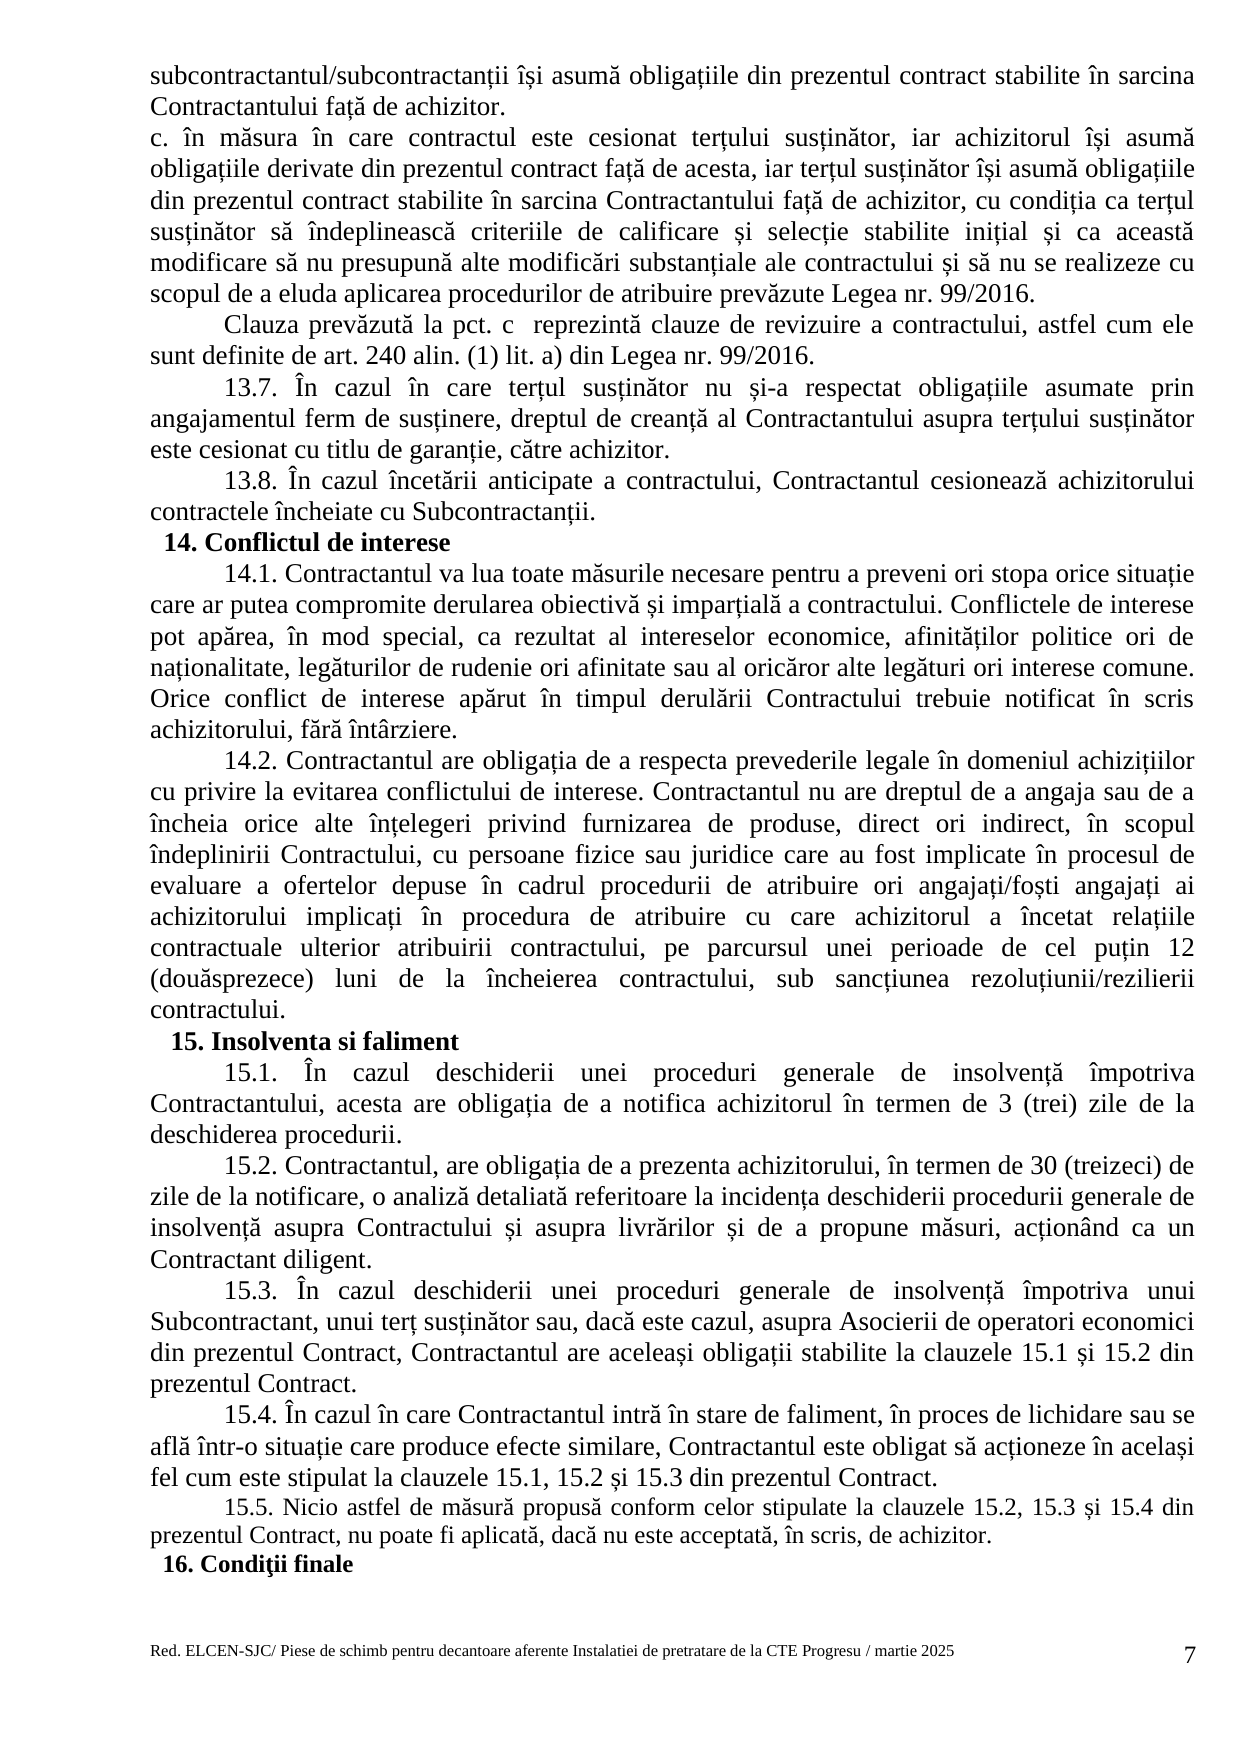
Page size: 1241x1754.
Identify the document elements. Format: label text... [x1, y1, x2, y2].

text 15. Insolventa si faliment [150, 1025, 1196, 1056]
list 14.2. Contractantul are obligația de a respecta prevederile legale în domeniul achizițiilor cu privire la evitarea conflictului de interese. Contractantul nu are dreptul de a angaja sau de a încheia orice alte înțelegeri privind furnizarea de produse, direct ori indirect, în scopul îndeplinirii Contractului, cu persoane fizice sau juridice care au fost implicate în procesul de evaluare a ofertelor depuse în cadrul procedurii de atribuire ori angajați/foști angajați ai achizitorului implicați în procedura de atribuire cu care achizitorul a încetat relațiile contractuale ulterior atribuirii contractului, pe parcursul unei perioade de cel puțin 12 (douăsprezece) luni de la încheierea contractului, sub sancțiunea rezoluțiunii/rezilierii contractului. [150, 744, 1196, 1025]
list 15.3. În cazul deschiderii unei proceduri generale de insolvență împotriva unui Subcontractant, unui terț susținător sau, dacă este cazul, asupra Asocierii de operatori economici din prezentul Contract, Contractantul are aceleași obligații stabilite la clauzele 15.1 și 15.2 din prezentul Contract. [150, 1274, 1196, 1398]
text 16. Condiţii finale [150, 1549, 1196, 1578]
list 15.4. În cazul în care Contractantul intră în stare de faliment, în proces de lichidare sau se află într-o situație care produce efecte similare, Contractantul este obligat să acționeze în același fel cum este stipulat la clauzele 15.1, 15.2 și 15.3 din prezentul Contract. [150, 1398, 1196, 1492]
text 13.8. În cazul încetării anticipate a contractului, Contractantul cesionează achizitorului contractele încheiate cu Subcontractanții. [150, 464, 1196, 526]
list 15.2. Contractantul, are obligația de a prezenta achizitorului, în termen de 30 (treizeci) de zile de la notificare, o analiză detaliată referitoare la incidența deschiderii procedurii generale de insolvență asupra Contractului și asupra livrărilor și de a propune măsuri, acționând ca un Contractant diligent. [150, 1149, 1196, 1274]
list 15.5. Nicio astfel de măsură propusă conform celor stipulate la clauzele 15.2, 15.3 și 15.4 din prezentul Contract, nu poate fi aplicată, dacă nu este acceptată, în scris, de achizitor. [150, 1492, 1196, 1549]
list 15.1. În cazul deschiderii unei proceduri generale de insolvență împotriva Contractantului, acesta are obligația de a notifica achizitorul în termen de 3 (trei) zile de la deschiderea procedurii. [150, 1056, 1196, 1149]
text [150, 59, 1196, 121]
text c. în măsura în care contractul este cesionat terțului susținător, iar achizitorul își asumă obligațiile derivate din prezentul contract față de acesta, iar terțul susținător își asumă obligațiile din prezentul contract stabilite în sarcina Contractantului față de achizitor, cu condiția ca terțul susținător să îndeplinească criteriile de calificare și selecție stabilite inițial și ca această modificare să nu presupună alte modificări substanțiale ale contractului și să nu se realizeze cu scopul de a eluda aplicarea procedurilor de atribuire prevăzute Legea nr. 99/2016. [150, 121, 1196, 308]
list 14.1. Contractantul va lua toate măsurile necesare pentru a preveni ori stopa orice situație care ar putea compromite derularea obiectivă și imparțială a contractului. Conflictele de interese pot apărea, în mod special, ca rezultat al intereselor economice, afinităților politice ori de naționalitate, legăturilor de rudenie ori afinitate sau al oricăror alte legături ori interese comune. Orice conflict de interese apărut în timpul derulării Contractului trebuie notificat în scris achizitorului, fără întârziere. [150, 557, 1196, 744]
text Clauza prevăzută la pct. c reprezintă clauze de revizuire a contractului, astfel cum ele sunt definite de art. 240 alin. (1) lit. a) din Legea nr. 99/2016. [150, 308, 1196, 371]
list 14. Conflictul de interese [150, 526, 1196, 557]
text 13.7. În cazul în care terțul susținător nu și-a respectat obligațiile asumate prin angajamentul ferm de susținere, dreptul de creanță al Contractantului asupra terțului susținător este cesionat cu titlu de garanție, către achizitor. [150, 371, 1196, 464]
